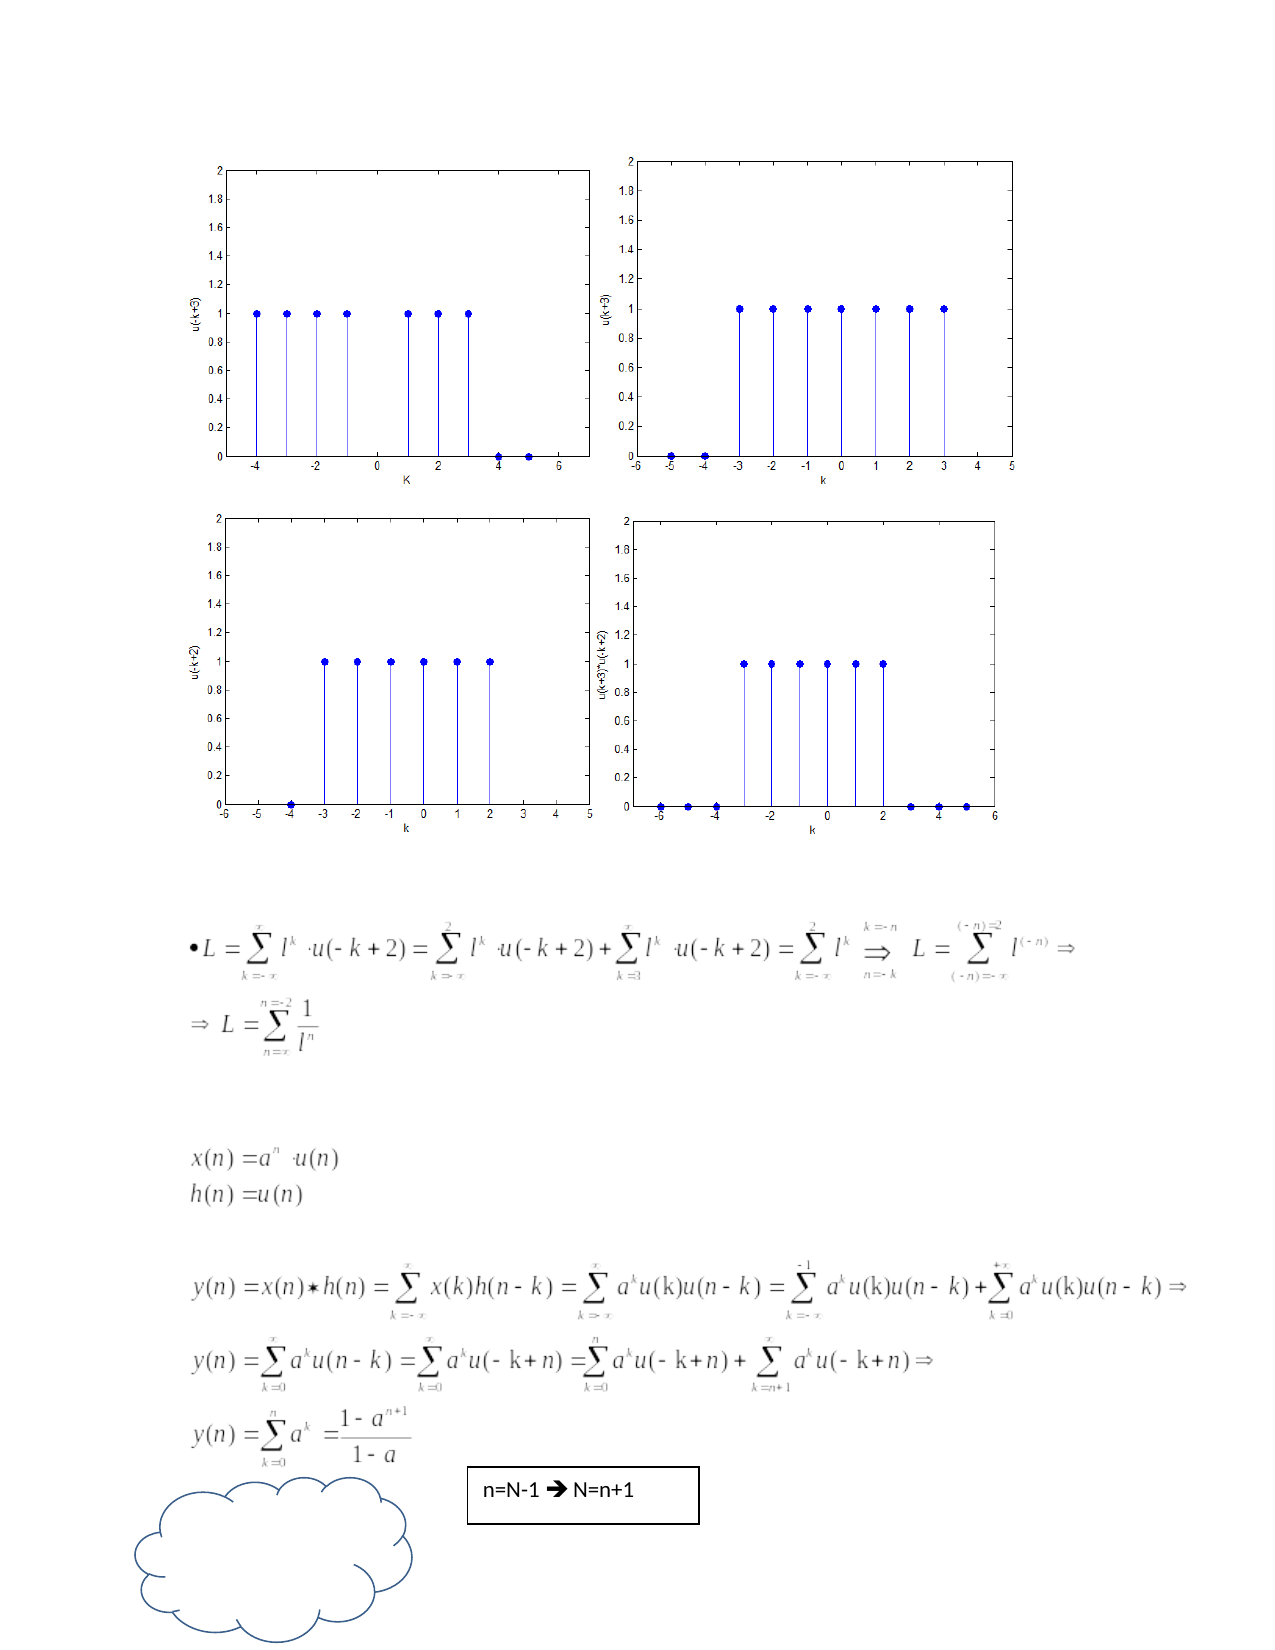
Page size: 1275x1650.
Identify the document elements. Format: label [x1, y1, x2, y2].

picture [187, 150, 1017, 486]
picture [187, 510, 1002, 837]
